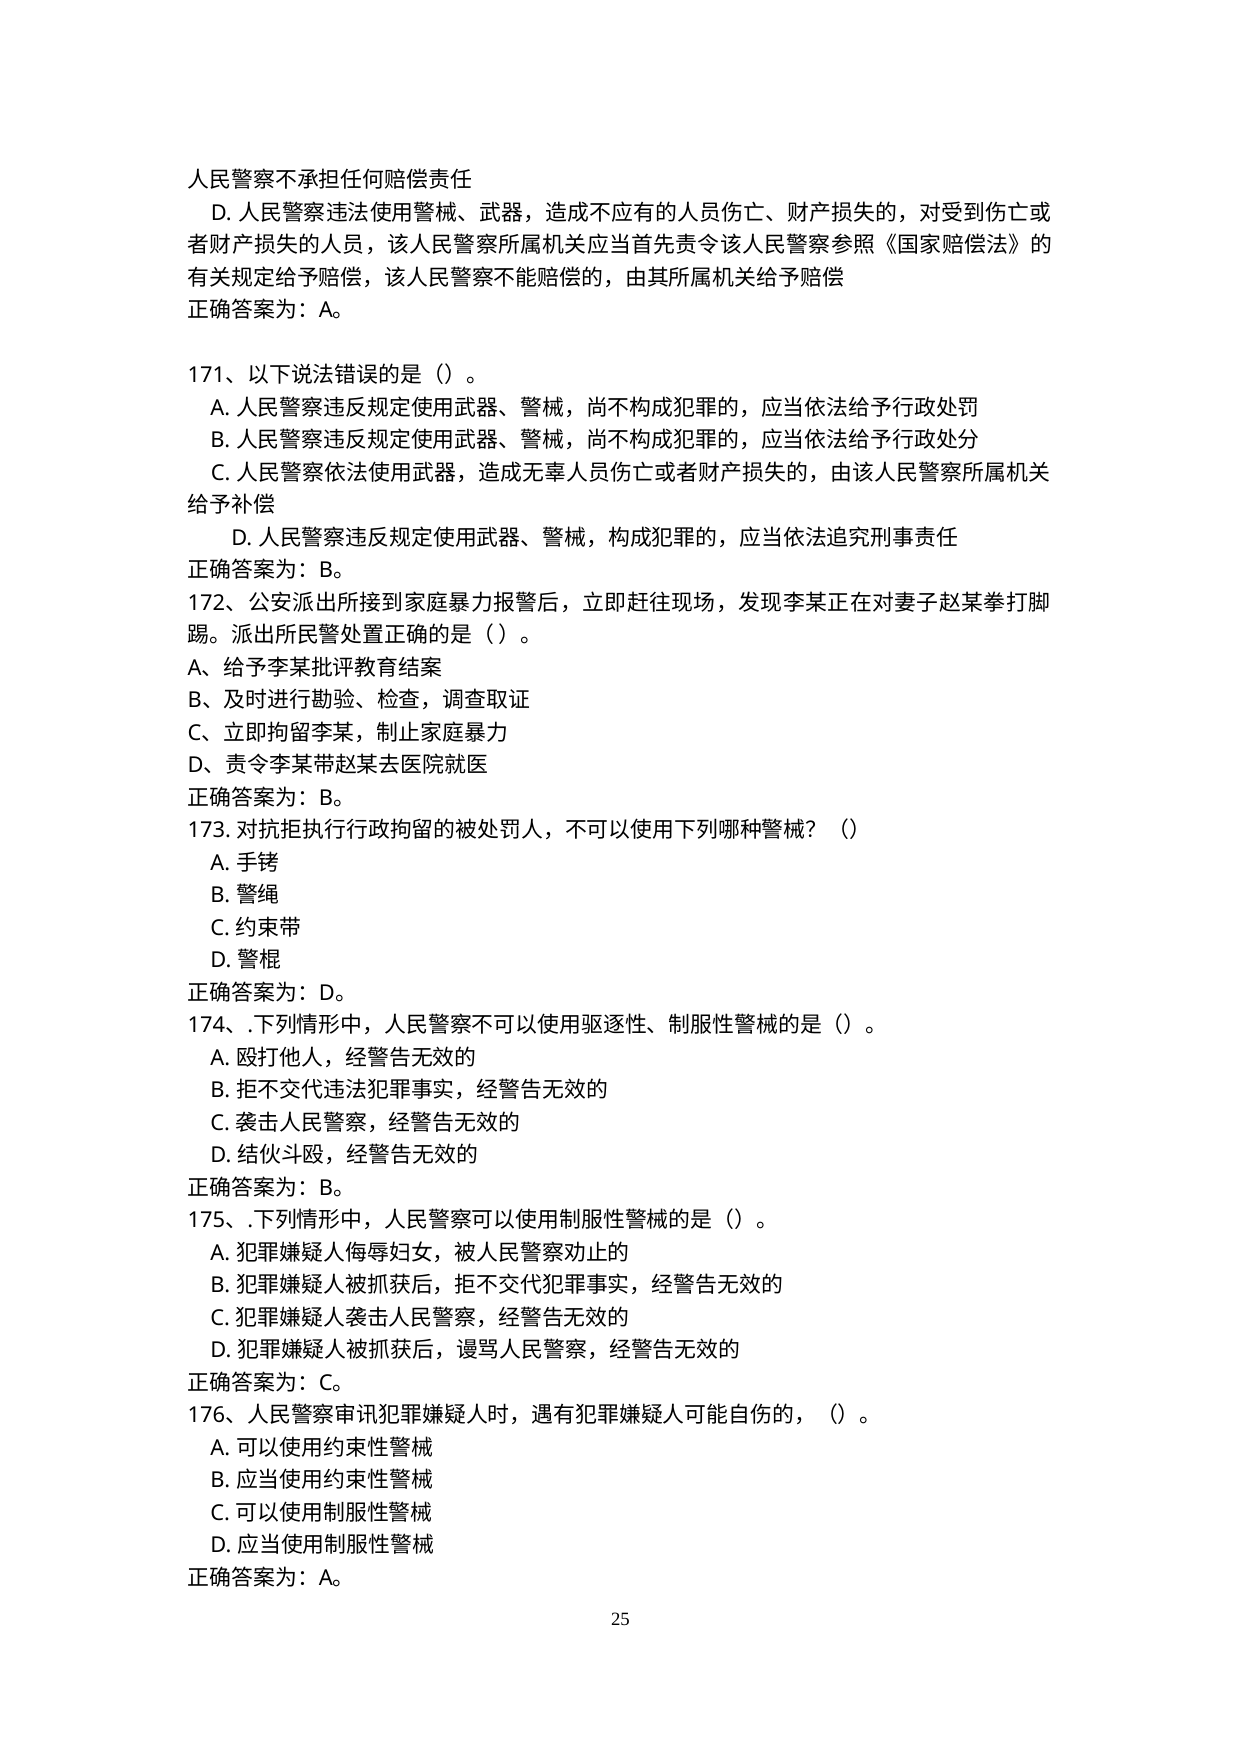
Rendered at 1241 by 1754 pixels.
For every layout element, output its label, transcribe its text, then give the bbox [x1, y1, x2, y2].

text B. 应当使用约束性警械 [187, 1462, 1053, 1494]
text 正确答案为：B。 [187, 552, 1053, 584]
text 正确答案为：B。 [187, 779, 1053, 812]
text 正确答案为：D。 [187, 974, 1053, 1007]
text C. 犯罪嫌疑人袭击人民警察，经警告无效的 [187, 1299, 1053, 1332]
text 正确答案为：C。 [187, 1364, 1053, 1397]
text A、给予李某批评教育结案 [187, 649, 1053, 682]
text A. 殴打他人，经警告无效的 [187, 1039, 1053, 1072]
text A. 人民警察违反规定使用武器、警械，尚不构成犯罪的，应当依法给予行政处罚 [187, 389, 1053, 422]
text D. 犯罪嫌疑人被抓获后，谩骂人民警察，经警告无效的 [187, 1332, 1053, 1364]
text 171、以下说法错误的是（）。 [187, 357, 1053, 389]
text C. 人民警察依法使用武器，造成无辜人员伤亡或者财产损失的，由该人民警察所属机关给予补偿 [187, 454, 1053, 519]
text B. 犯罪嫌疑人被抓获后，拒不交代犯罪事实，经警告无效的 [187, 1267, 1053, 1299]
text 176、人民警察审讯犯罪嫌疑人时，遇有犯罪嫌疑人可能自伤的，（）。 [187, 1397, 1053, 1429]
text B、及时进行勘验、检查，调查取证 [187, 682, 1053, 714]
text A. 手铐 [187, 844, 1053, 877]
text D、责令李某带赵某去医院就医 [187, 747, 1053, 779]
text D. 应当使用制服性警械 [187, 1527, 1053, 1559]
text B. 拒不交代违法犯罪事实，经警告无效的 [187, 1072, 1053, 1104]
text C、立即拘留李某，制止家庭暴力 [187, 714, 1053, 747]
text A. 犯罪嫌疑人侮辱妇女，被人民警察劝止的 [187, 1234, 1053, 1267]
text D. 警棍 [187, 942, 1053, 974]
text D. 人民警察违反规定使用武器、警械，构成犯罪的，应当依法追究刑事责任 [187, 519, 1053, 552]
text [187, 162, 1053, 194]
text B. 人民警察违反规定使用武器、警械，尚不构成犯罪的，应当依法给予行政处分 [187, 422, 1053, 454]
text C. 可以使用制服性警械 [187, 1494, 1053, 1527]
text 172、公安派出所接到家庭暴力报警后，立即赶往现场，发现李某正在对妻子赵某拳打脚踢。派出所民警处置正确的是（ ）。 [187, 584, 1053, 649]
text 175、.下列情形中，人民警察可以使用制服性警械的是（）。 [187, 1202, 1053, 1234]
text 正确答案为：A。 [187, 292, 1053, 324]
text B. 警绳 [187, 877, 1053, 909]
text C. 袭击人民警察，经警告无效的 [187, 1104, 1053, 1137]
text 173. 对抗拒执行行政拘留的被处罚人，不可以使用下列哪种警械？（） [187, 812, 1053, 844]
text C. 约束带 [187, 909, 1053, 942]
text D. 人民警察违法使用警械、武器，造成不应有的人员伤亡、财产损失的，对受到伤亡或者财产损失的人员，该人民警察所属机关应当首先责令该人民警察参照《国家赔偿法》的有关规定给予赔偿，该人民警察不能赔偿的，由其所属机关给予赔偿 [187, 194, 1053, 292]
text 174、.下列情形中，人民警察不可以使用驱逐性、制服性警械的是（）。 [187, 1007, 1053, 1039]
text A. 可以使用约束性警械 [187, 1429, 1053, 1462]
text 正确答案为：B。 [187, 1169, 1053, 1202]
text D. 结伙斗殴，经警告无效的 [187, 1137, 1053, 1169]
text 正确答案为：A。 [187, 1559, 1053, 1592]
